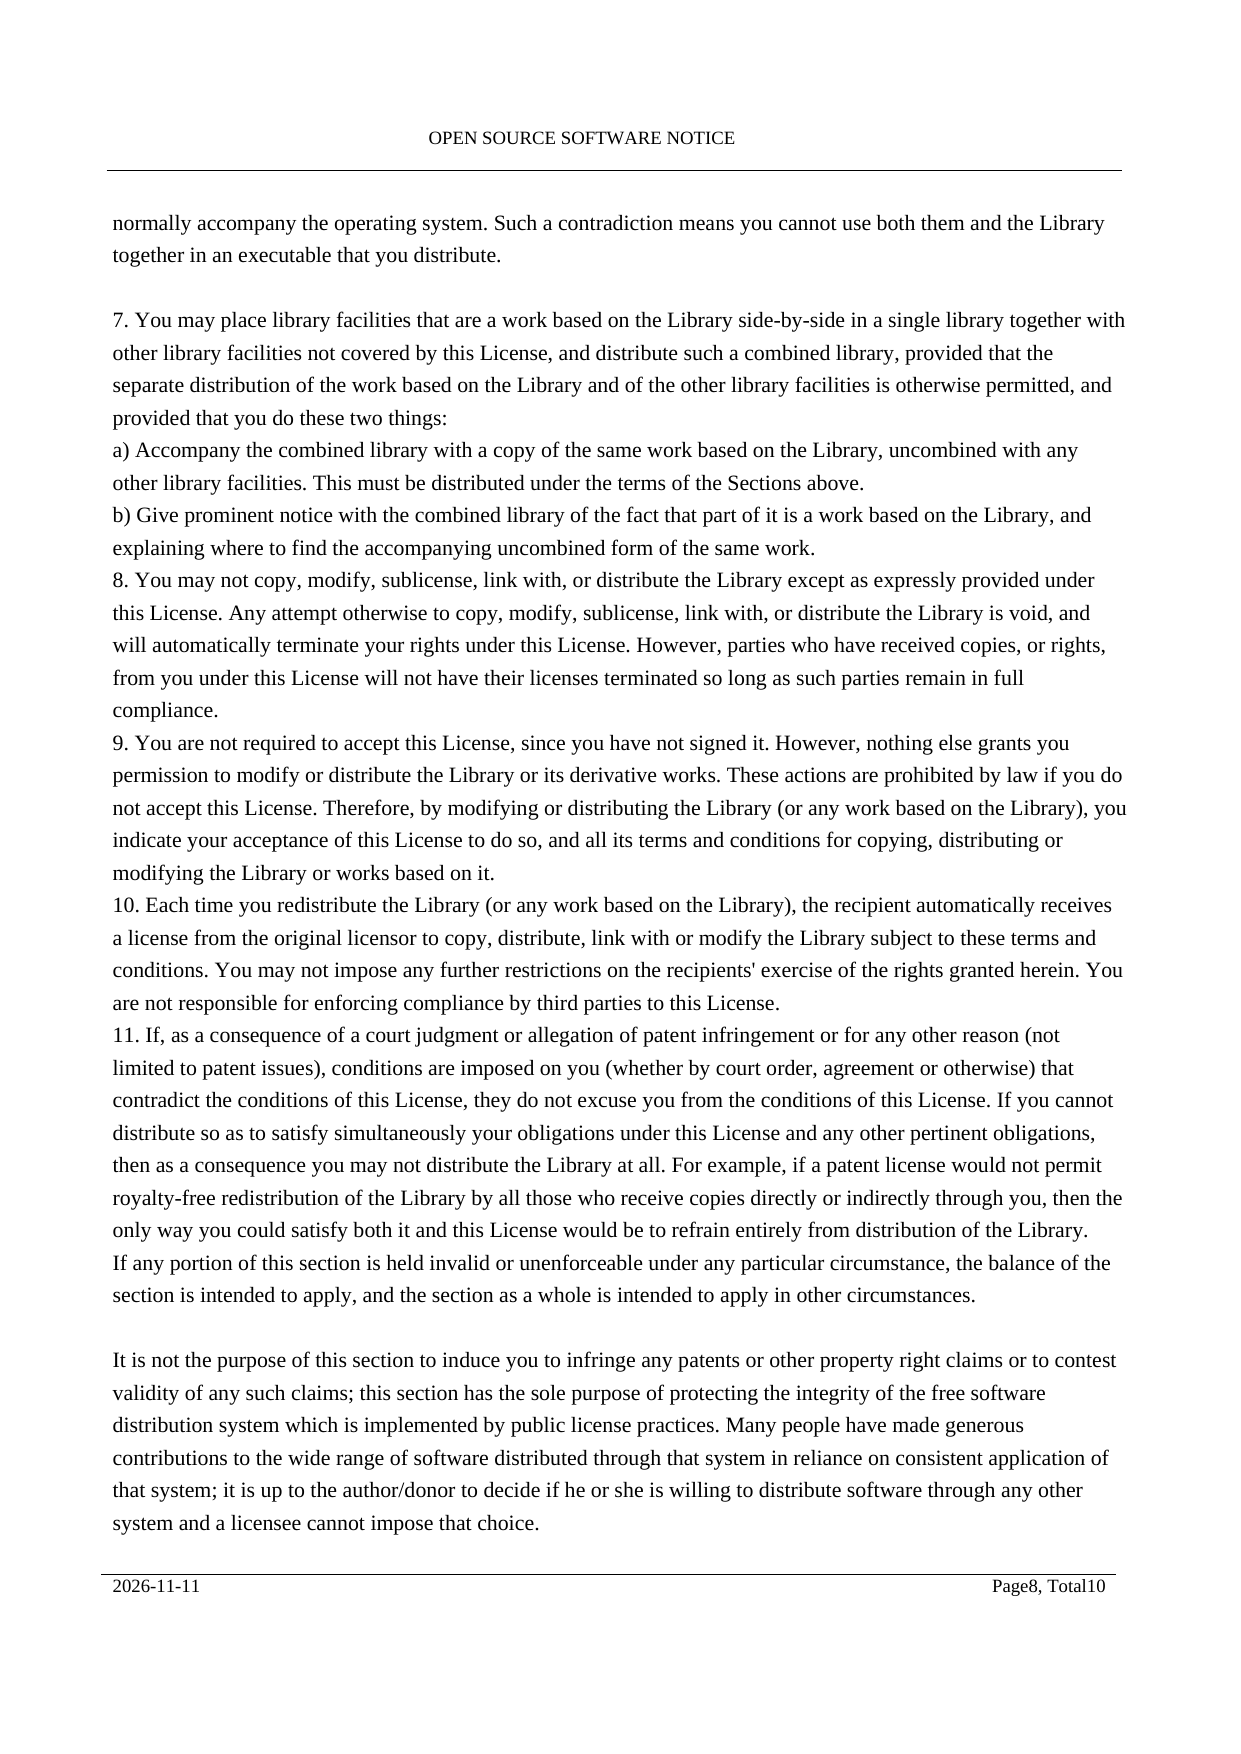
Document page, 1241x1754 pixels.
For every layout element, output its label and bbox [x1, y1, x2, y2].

text [112, 206, 1128, 1539]
